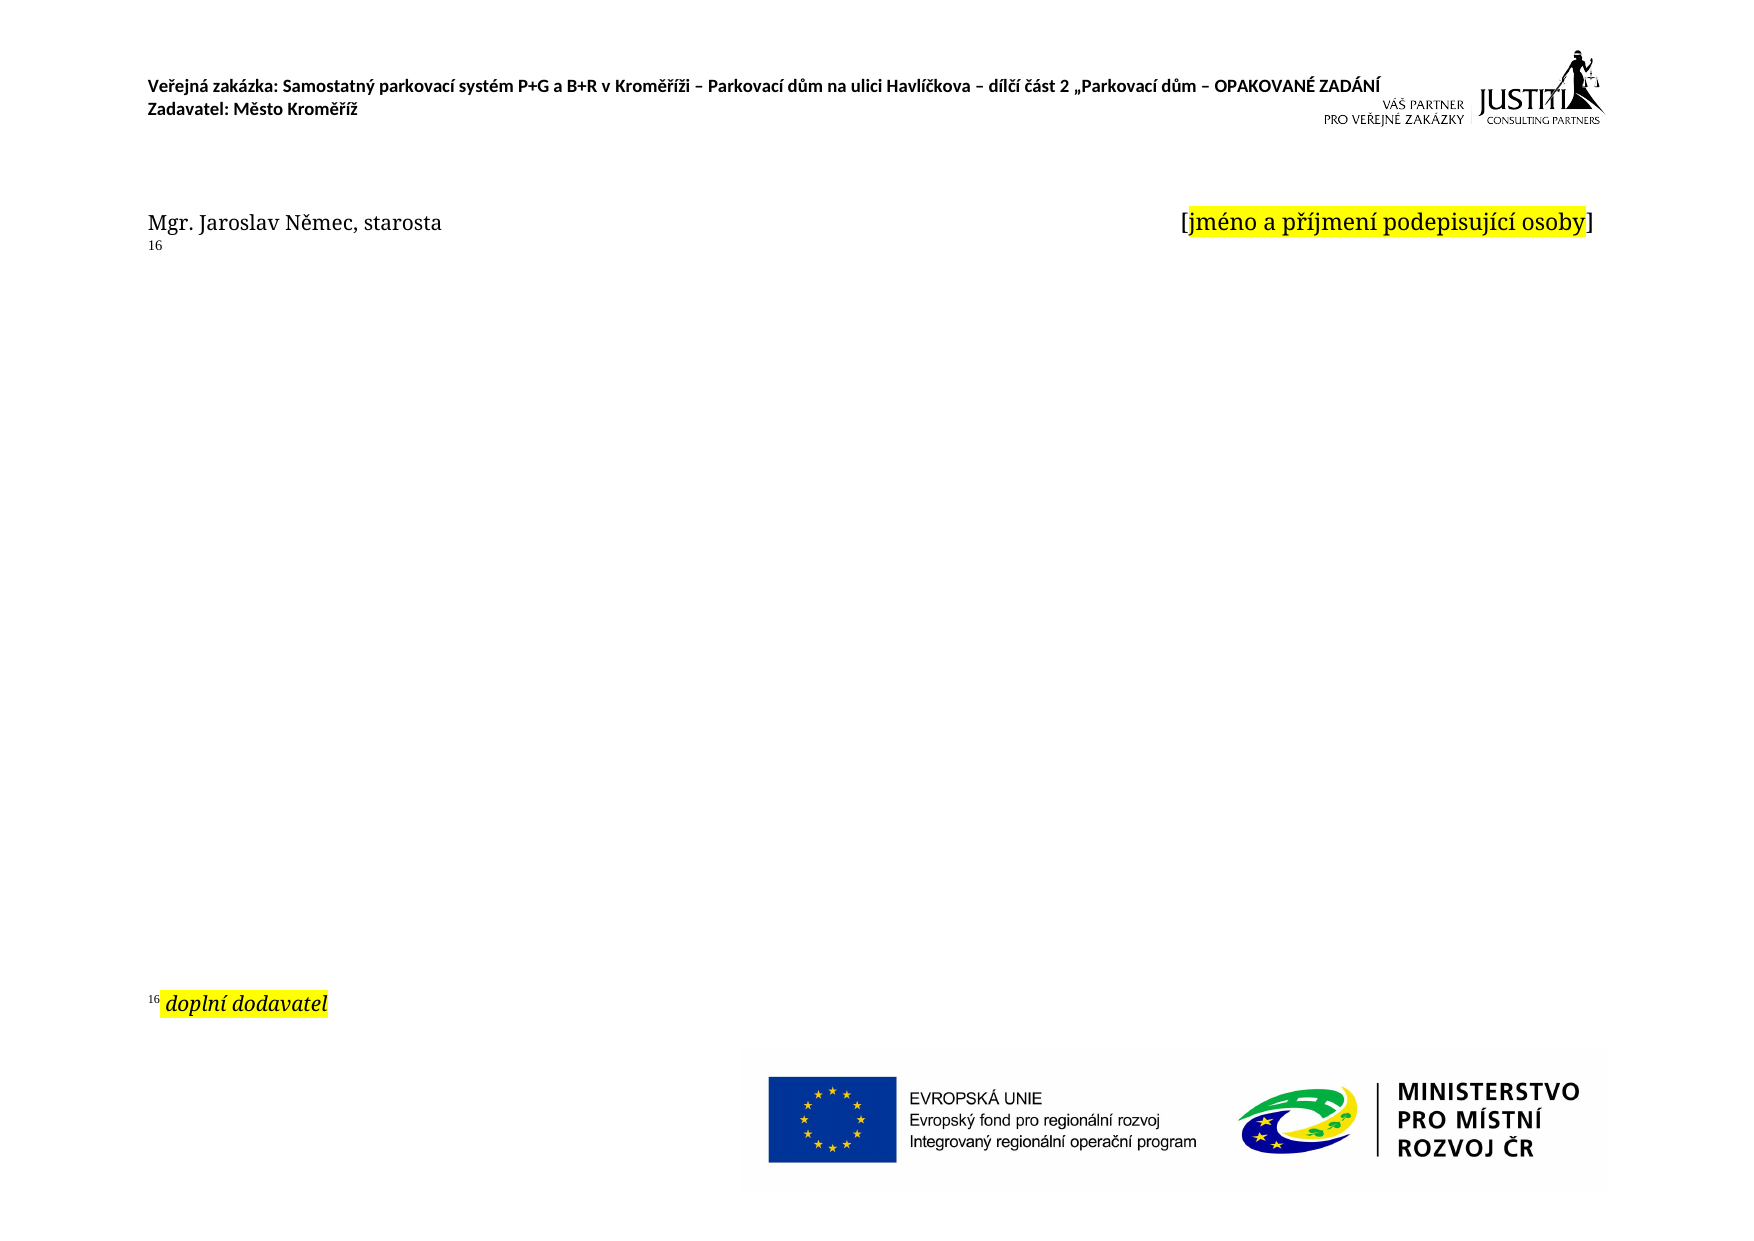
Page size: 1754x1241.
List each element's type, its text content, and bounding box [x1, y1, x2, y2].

text Mgr. Jaroslav Němec, starosta [jméno a příjmení podepisující osoby] [148, 206, 1606, 266]
picture [740, 1047, 1607, 1191]
picture [1324, 50, 1607, 127]
